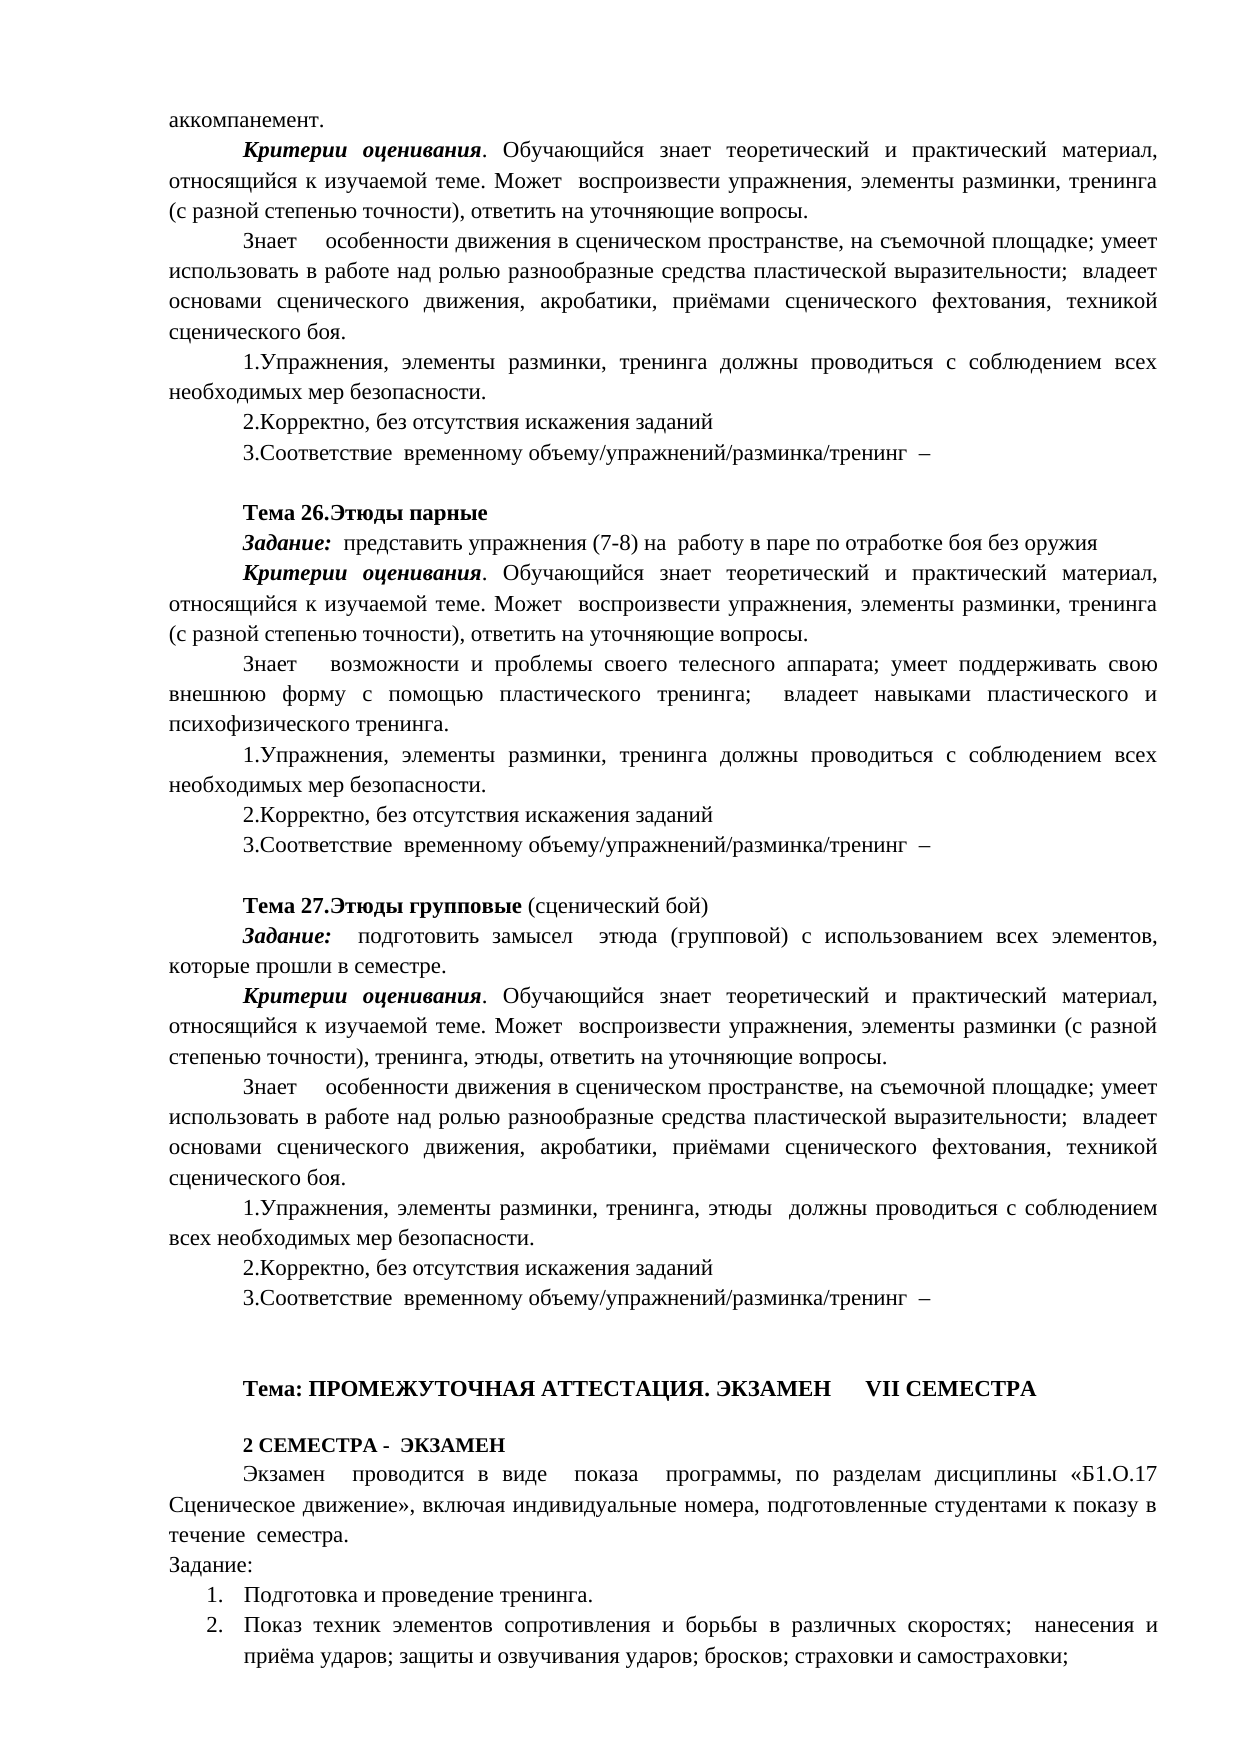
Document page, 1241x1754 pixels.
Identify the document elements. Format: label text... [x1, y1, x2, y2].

text Экзамен проводится в виде показа программы, по разделам дисциплины «Б1.О.17 Сценическое движение», включая индивидуальные номера, подготовленные студентами к показу в течение семестра. [169, 1460, 1159, 1547]
text Знает возможности и проблемы своего телесного аппарата; умеет поддерживать свою внешнюю форму с помощью пластического тренинга; владеет навыками пластического и психофизического тренинга. [169, 650, 1159, 737]
text Знает особенности движения в сценическом пространстве, на съемочной площадке; умеет использовать в работе над ролью разнообразные средства пластической выразительности; владеет основами сценического движения, акробатики, приёмами сценического фехтования, техникой сценического боя. [169, 1073, 1159, 1190]
text Задание: подготовить замысел этюда (групповой) с использованием всех элементов, которые прошли в семестре. [169, 922, 1159, 978]
text 1.Упражнения, элементы разминки, тренинга, этюды должны проводиться с соблюдением всех необходимых мер безопасности. [169, 1194, 1159, 1250]
text 2.Корректно, без отсутствия искажения заданий [169, 1254, 1159, 1281]
list Подготовка и проведение тренинга. [206, 1581, 1159, 1608]
text 3.Соответствие временному объему/упражнений/разминка/тренинг – [169, 1284, 1159, 1311]
text Задание: [169, 1551, 1159, 1577]
text Критерии оценивания. Обучающийся знает теоретический и практический материал, относящийся к изучаемой теме. Может воспроизвести упражнения, элементы разминки (с разной степенью точности), тренинга, этюды, ответить на уточняющие вопросы. [169, 982, 1159, 1069]
text Тема 27.Этюды групповые (сценический бой) [169, 892, 1159, 918]
text 2 СЕМЕСТРА - ЭКЗАМЕН [169, 1433, 1159, 1457]
text Задание: представить упражнения (7-8) на работу в паре по отработке боя без оружия [169, 529, 1159, 556]
list Показ техник элементов сопротивления и борьбы в различных скоростях; нанесения и приёма ударов; защиты и озвучивания ударов; бросков; страховки и самостраховки; [206, 1611, 1159, 1668]
text 3.Соответствие временному объему/упражнений/разминка/тренинг – [169, 831, 1159, 858]
text 3.Соответствие временному объему/упражнений/разминка/тренинг – [169, 438, 1159, 465]
text Тема: ПРОМЕЖУТОЧНАЯ АТТЕСТАЦИЯ. ЭКЗАМЕН VII СЕМЕСТРА [169, 1375, 1159, 1401]
text Знает особенности движения в сценическом пространстве, на съемочной площадке; умеет использовать в работе над ролью разнообразные средства пластической выразительности; владеет основами сценического движения, акробатики, приёмами сценического фехтования, техникой сценического боя. [169, 227, 1159, 344]
text 2.Корректно, без отсутствия искажения заданий [169, 408, 1159, 435]
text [169, 106, 1159, 133]
text 2.Корректно, без отсутствия искажения заданий [169, 801, 1159, 827]
text Тема 26.Этюды парные [169, 499, 1159, 525]
text 1.Упражнения, элементы разминки, тренинга должны проводиться с соблюдением всех необходимых мер безопасности. [169, 348, 1159, 404]
text 1.Упражнения, элементы разминки, тренинга должны проводиться с соблюдением всех необходимых мер безопасности. [169, 741, 1159, 797]
